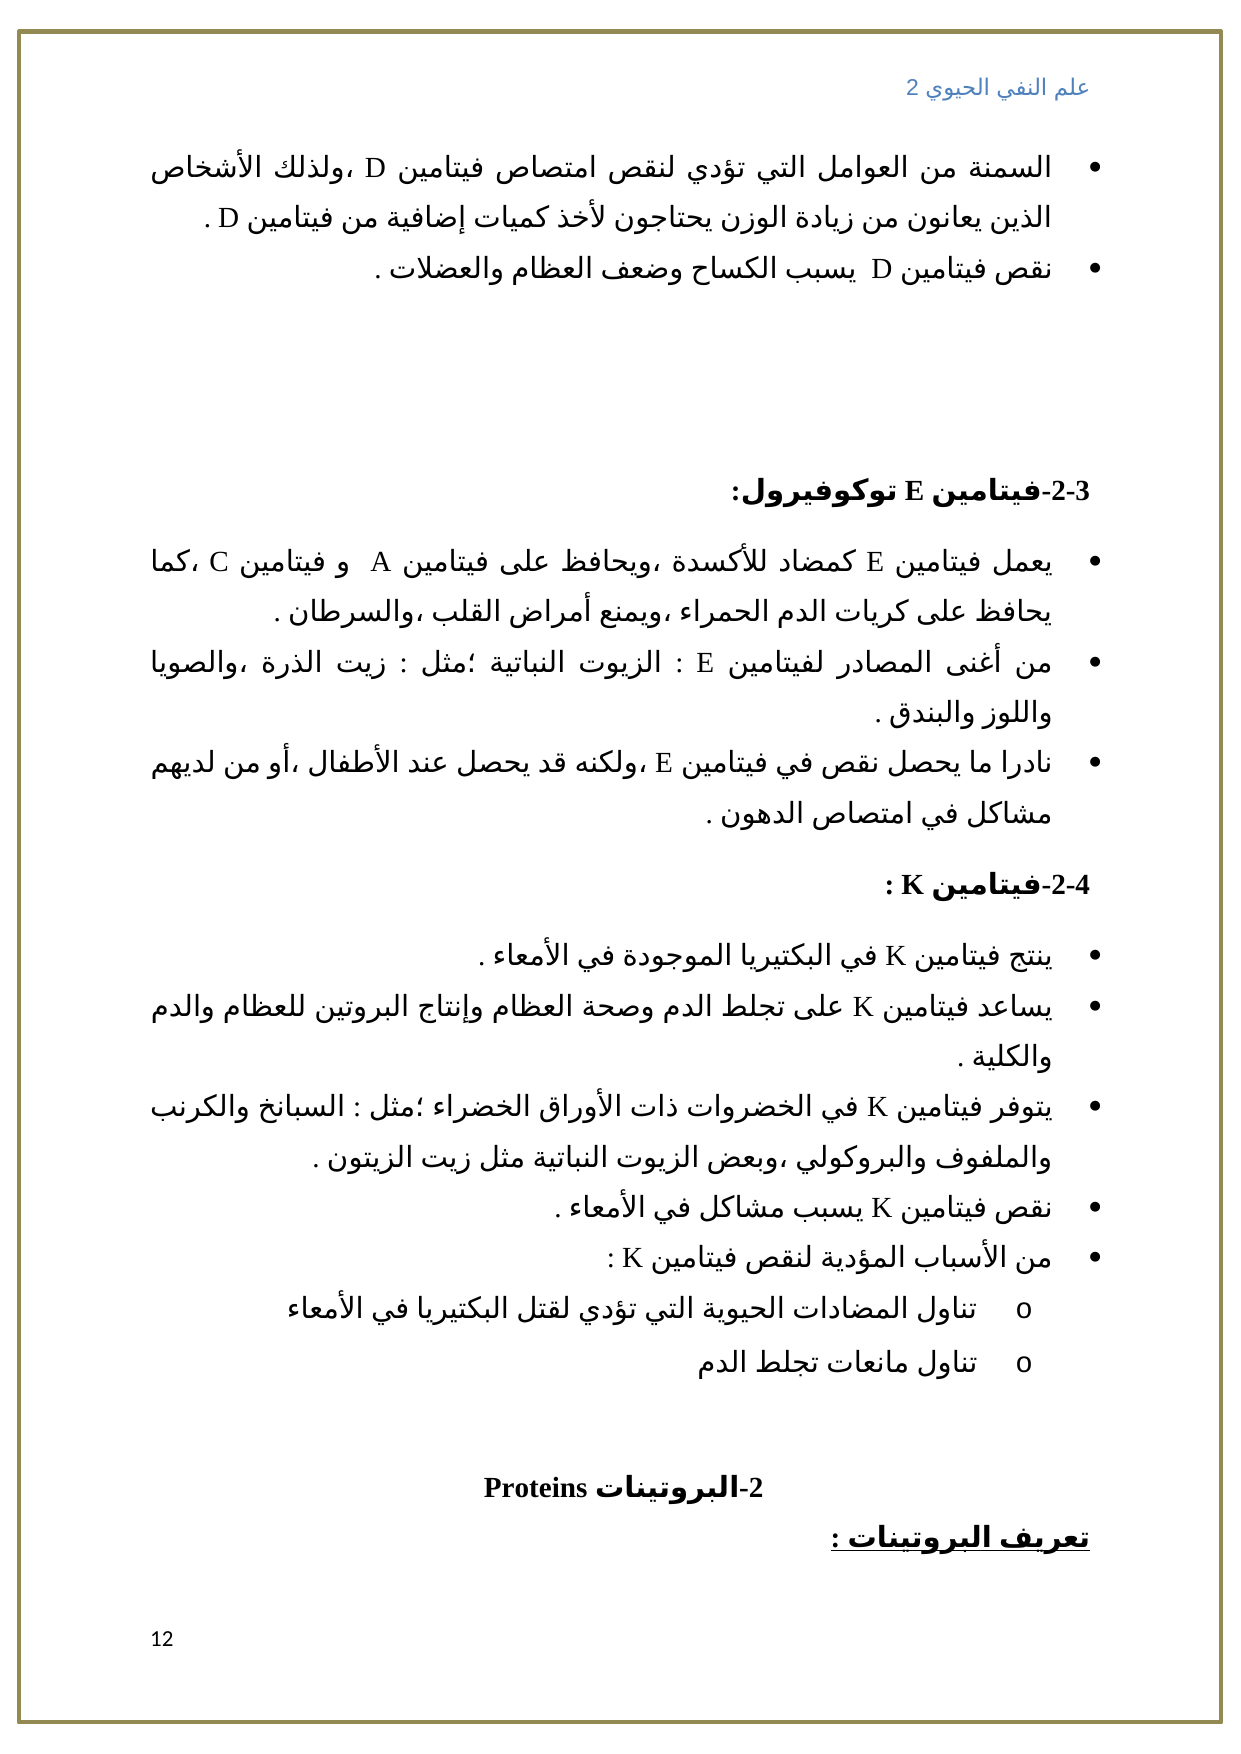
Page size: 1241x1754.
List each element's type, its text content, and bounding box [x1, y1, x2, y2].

list من أغنى المصادر لفيتامين E : الزيوت النباتية ؛مثل : زيت الذرة ،والصويا واللوز والبندق . [150, 645, 1090, 729]
text 2-3-فيتامين E توكوفيرول: [150, 473, 1090, 506]
list نقص فيتامين D يسبب الكساح وضعف العظام والعضلات . [150, 251, 1090, 284]
list نادرا ما يحصل نقص في فيتامين E ،ولكنه قد يحصل عند الأطفال ،أو من لديهم مشاكل في امتصاص الدهون . [150, 746, 1090, 829]
list تناول المضادات الحيوية التي تؤدي لقتل البكتيريا في الأمعاء [150, 1291, 1015, 1327]
list يتوفر فيتامين K في الخضروات ذات الأوراق الخضراء ؛مثل : السبانخ والكرنب والملفوف والبروكولي ،وبعض الزيوت النباتية مثل زيت الزيتون . [150, 1089, 1090, 1173]
list تناول مانعات تجلط الدم [150, 1345, 1015, 1381]
text تعريف البروتينات : [150, 1521, 1090, 1554]
list السمنة من العوامل التي تؤدي لنقص امتصاص فيتامين D ،ولذلك الأشخاص الذين يعانون من زيادة الوزن يحتاجون لأخذ كميات إضافية من فيتامين D . [150, 150, 1090, 234]
text 2-البروتينات Proteins [150, 1470, 1090, 1504]
list يساعد فيتامين K على تجلط الدم وصحة العظام وإنتاج البروتين للعظام والدم والكلية . [150, 989, 1090, 1073]
list من الأسباب المؤدية لنقص فيتامين K : [150, 1241, 1090, 1274]
list يعمل فيتامين E كمضاد للأكسدة ،ويحافظ على فيتامين A و فيتامين C ،كما يحافظ على كريات الدم الحمراء ،ويمنع أمراض القلب ،والسرطان . [150, 544, 1090, 628]
text 2-4-فيتامين K : [150, 867, 1090, 901]
list نقص فيتامين K يسبب مشاكل في الأمعاء . [150, 1190, 1090, 1224]
list ينتج فيتامين K في البكتيريا الموجودة في الأمعاء . [150, 938, 1090, 972]
